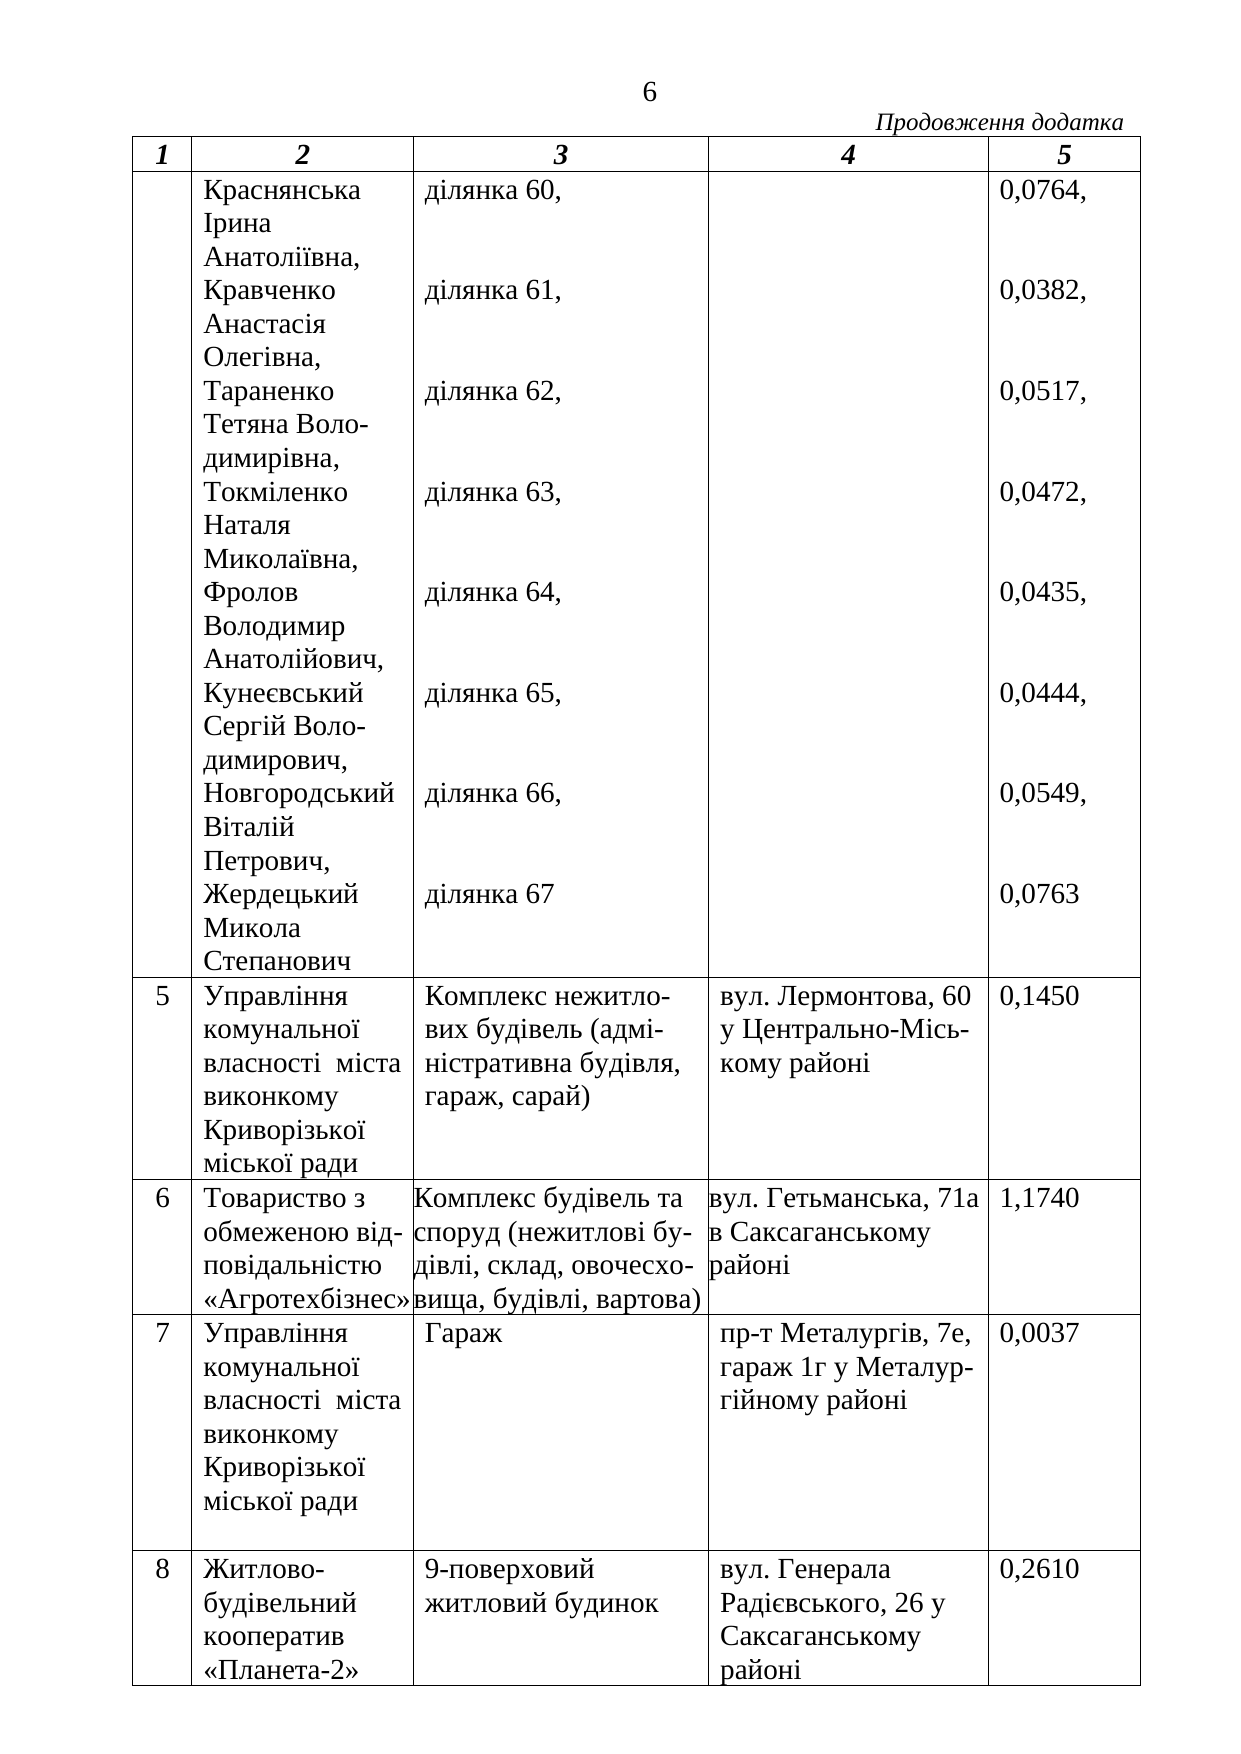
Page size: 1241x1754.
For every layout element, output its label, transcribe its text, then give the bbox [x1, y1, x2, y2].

table_cell вул. Лермонтова, 60 у Центрально-Місь-кому районі [709, 978, 988, 1179]
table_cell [414, 137, 708, 171]
table_cell вул. Гетьманська, 71а в Саксаганському районі [709, 1180, 988, 1314]
table_cell Управління комунальної власності міста виконкому Криворізької міської ради [192, 978, 413, 1179]
table_cell Комплекс нежитло-вих будівель (адмі-ністративна будівля, гараж, сарай) [414, 978, 708, 1179]
table_cell 0,0764, 0,0382, 0,0517, 0,0472, 0,0435, 0,0444, 0,0549, 0,0763 [989, 172, 1140, 977]
table_cell 4 [709, 137, 988, 171]
table_cell Управління комунальної власності міста виконкому Криворізької міської ради [192, 1315, 413, 1550]
table_cell Комплекс будівель та споруд (нежитлові бу-дівлі, склад, овочесхо-вища, будівлі, вартова) [414, 1180, 708, 1314]
table_cell Краснянська Ірина Анатоліївна, Кравченко Анастасія Олегівна, Тараненко Тетяна Воло-димирівна, Токміленко Наталя Миколаївна, Фролов Володимир Анатолійович, Кунеєвський Сергій Воло-димирович, Новгородський Віталій Петрович, Жердецький Микола Степанович [192, 172, 413, 977]
table_cell 0,1450 [989, 978, 1140, 1179]
table_cell 7 [133, 1315, 191, 1550]
table_cell [133, 172, 191, 977]
table_cell 0,2610 [989, 1551, 1140, 1685]
table_cell 0,0037 [989, 1315, 1140, 1550]
table_cell ділянка 60, ділянка 61, ділянка 62, ділянка 63, ділянка 64, ділянка 65, ділянка 66, ділянка 67 [414, 172, 708, 977]
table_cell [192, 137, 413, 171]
table_cell 8 [133, 1551, 191, 1685]
table_cell Товариство з обмеженою від-повідальністю «Агротехбізнес» [192, 1180, 413, 1314]
table_cell Гараж [414, 1315, 708, 1550]
table_cell вул. Генерала Радієвського, 26 у Саксаганському районі [709, 1551, 988, 1685]
table_cell Житлово-будівельний кооператив «Планета-2» [192, 1551, 413, 1685]
table_cell 9-поверховий житловий будинок [414, 1551, 708, 1685]
table_cell 1,1740 [989, 1180, 1140, 1314]
table_cell [709, 172, 988, 977]
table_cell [989, 137, 1140, 171]
table_cell 6 [133, 1180, 191, 1314]
table_cell 1 [133, 137, 191, 171]
table_cell 5 [133, 978, 191, 1179]
table_cell пр-т Металургів, 7е, гараж 1г у Металур-гійному районі [709, 1315, 988, 1550]
